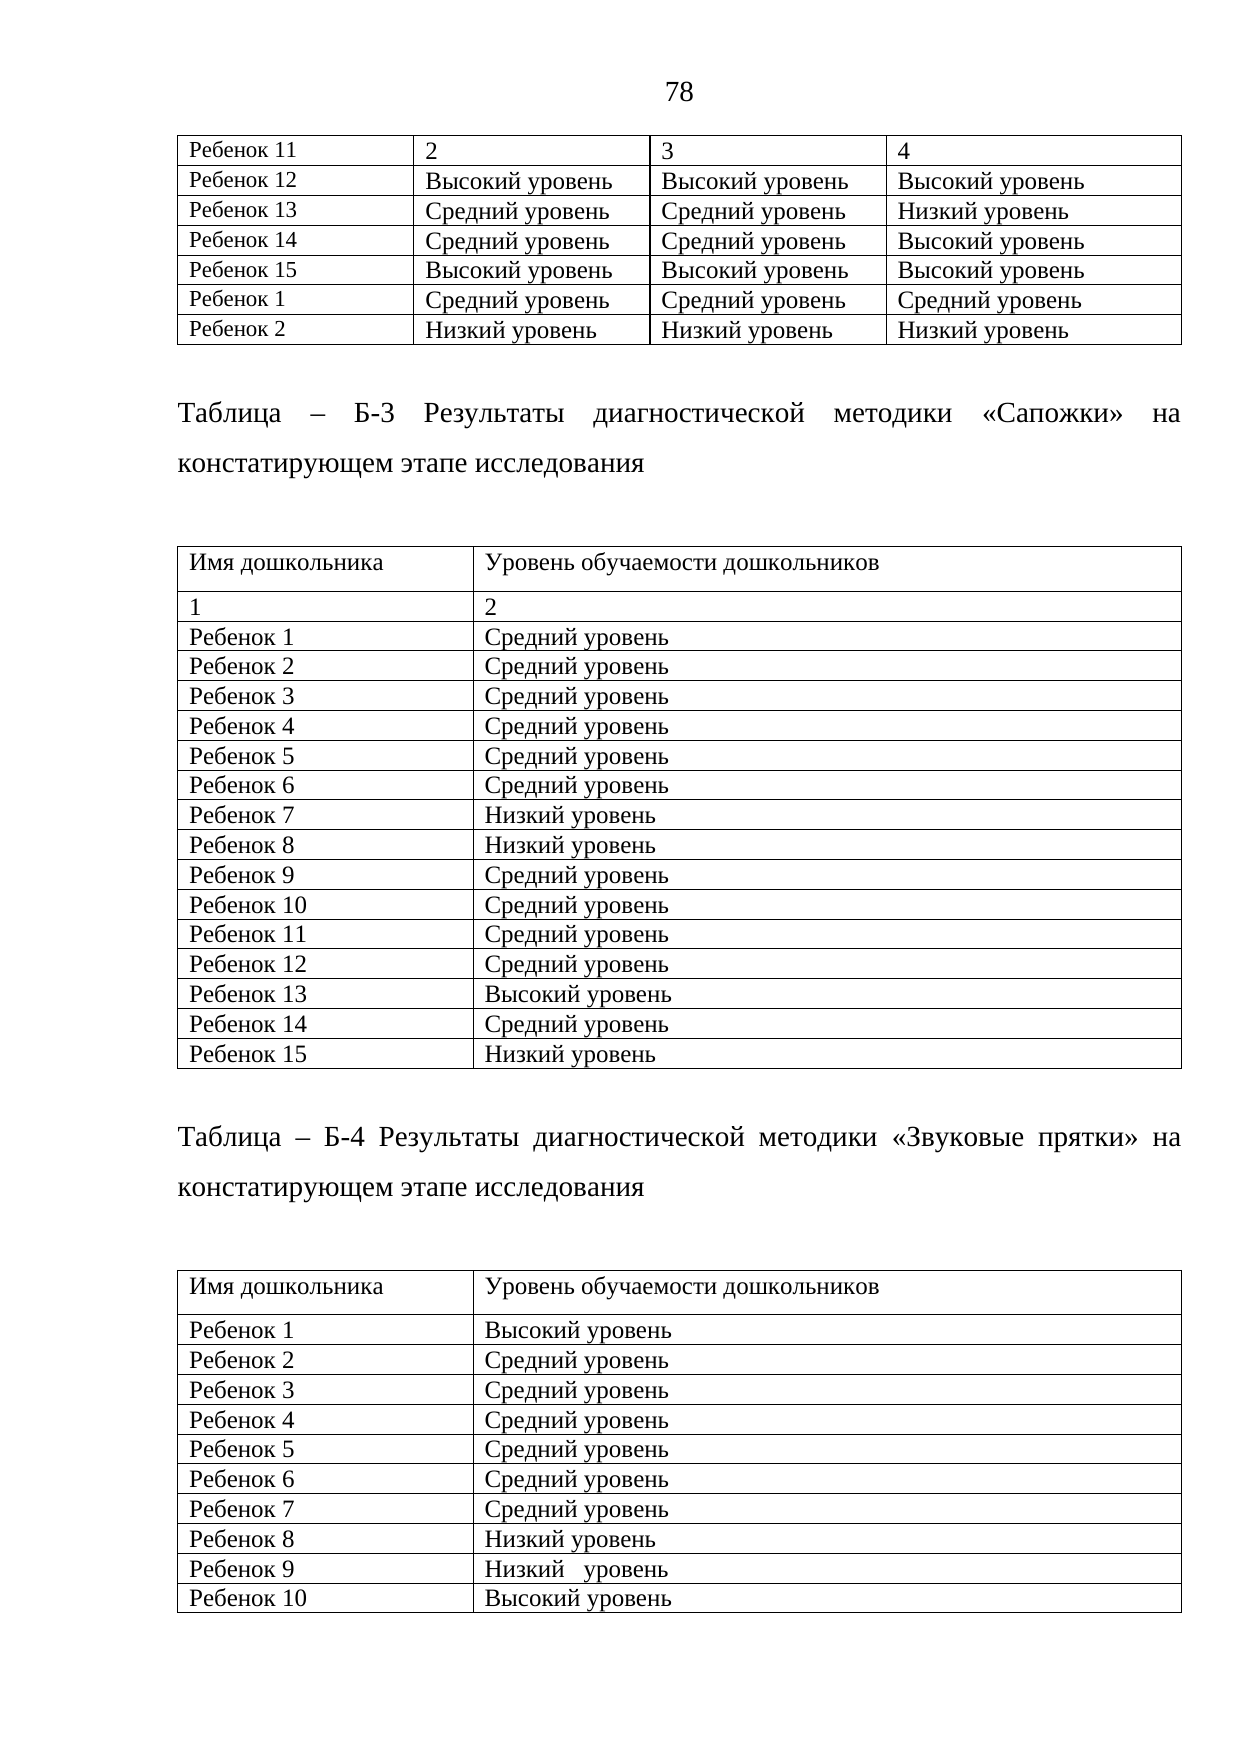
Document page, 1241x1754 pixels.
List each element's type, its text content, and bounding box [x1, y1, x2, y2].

table_cell Средний уровень [474, 681, 1181, 710]
table_cell Средний уровень [474, 1435, 1181, 1463]
table_cell Ребенок 8 [178, 830, 473, 859]
table_cell Низкий уровень [887, 315, 1181, 344]
table_cell Ребенок 13 [178, 979, 473, 1008]
table_cell Средний уровень [474, 949, 1181, 978]
table_cell Средний уровень [474, 1375, 1181, 1404]
table_cell Средний уровень [474, 741, 1181, 769]
table_cell Ребенок 10 [178, 890, 473, 918]
table_cell Ребенок 10 [178, 1584, 473, 1612]
table_cell Ребенок 15 [178, 1039, 473, 1067]
table_cell Ребенок 3 [178, 1375, 473, 1404]
table_cell Высокий уровень [651, 166, 886, 195]
table_cell Ребенок 14 [178, 1009, 473, 1038]
table_cell Высокий уровень [887, 166, 1181, 195]
table_cell Высокий уровень [887, 226, 1181, 254]
table_cell 2 [414, 136, 649, 165]
table_cell Ребенок 5 [178, 1435, 473, 1463]
table_cell Средний уровень [414, 196, 649, 225]
table_cell Ребенок 13 [178, 196, 413, 225]
table_cell Средний уровень [474, 890, 1181, 918]
table_cell Ребенок 12 [178, 949, 473, 978]
table_cell Средний уровень [887, 285, 1181, 314]
table_cell Ребенок 9 [178, 1554, 473, 1582]
table_cell Средний уровень [474, 1405, 1181, 1433]
table_cell Средний уровень [474, 860, 1181, 889]
table_cell Высокий уровень [474, 1584, 1181, 1612]
table_cell 1 [178, 592, 473, 621]
table_cell Средний уровень [474, 1494, 1181, 1523]
table_cell Средний уровень [474, 771, 1181, 799]
table_cell 3 [651, 136, 886, 165]
table_cell Ребенок 14 [178, 226, 413, 254]
table_cell Ребенок 7 [178, 800, 473, 829]
table_cell Низкий уровень [651, 315, 886, 344]
table_cell Ребенок 5 [178, 741, 473, 769]
table_cell Высокий уровень [474, 1315, 1181, 1344]
table_cell Ребенок 1 [178, 285, 413, 314]
table_cell Средний уровень [651, 285, 886, 314]
table_cell Средний уровень [474, 651, 1181, 680]
table_cell Низкий уровень [887, 196, 1181, 225]
table_cell Ребенок 9 [178, 860, 473, 889]
table_cell Ребенок 2 [178, 651, 473, 680]
table_cell Низкий уровень [474, 800, 1181, 829]
table_cell Ребенок 7 [178, 1494, 473, 1523]
table_cell 4 [887, 136, 1181, 165]
table_cell Ребенок 15 [178, 256, 413, 284]
table_cell Средний уровень [414, 285, 649, 314]
table_cell Низкий уровень [414, 315, 649, 344]
table_cell Высокий уровень [887, 256, 1181, 284]
table_cell Ребенок 6 [178, 771, 473, 799]
table_cell Средний уровень [474, 1345, 1181, 1374]
table_cell Ребенок 2 [178, 1345, 473, 1374]
text Таблица – Б-3 Результаты диагностической методики «Сапожки» на констатирующем этапе исследования [177, 395, 1181, 479]
table_cell Ребенок 4 [178, 1405, 473, 1433]
table_cell Средний уровень [474, 1009, 1181, 1038]
table_cell Средний уровень [414, 226, 649, 254]
table_cell Ребенок 6 [178, 1464, 473, 1493]
table_cell Средний уровень [474, 711, 1181, 740]
table_cell Ребенок 4 [178, 711, 473, 740]
table_header Имя дошкольника [178, 1271, 473, 1314]
text Таблица – Б-4 Результаты диагностической методики «Звуковые прятки» на констатирующем этапе исследования [177, 1119, 1181, 1203]
table_cell Низкий уровень [474, 830, 1181, 859]
table_cell 2 [474, 592, 1181, 621]
table_cell Средний уровень [474, 1464, 1181, 1493]
table_cell Ребенок 1 [178, 1315, 473, 1344]
table_cell Низкий уровень [474, 1524, 1181, 1553]
table_cell Средний уровень [651, 226, 886, 254]
table_cell Высокий уровень [651, 256, 886, 284]
table_cell Средний уровень [474, 622, 1181, 650]
table_header Имя дошкольника [178, 547, 473, 591]
table_cell Ребенок 1 [178, 622, 473, 650]
table_cell Высокий уровень [414, 256, 649, 284]
table_cell Высокий уровень [474, 979, 1181, 1008]
table_cell Ребенок 2 [178, 315, 413, 344]
table_cell Ребенок 12 [178, 166, 413, 195]
table_cell Низкий уровень [474, 1039, 1181, 1067]
table_cell Средний уровень [474, 920, 1181, 948]
table_cell Ребенок 11 [178, 920, 473, 948]
table_cell Средний уровень [651, 196, 886, 225]
table_cell Ребенок 8 [178, 1524, 473, 1553]
table_header Уровень обучаемости дошкольников [474, 1271, 1181, 1314]
table_cell Низкий уровень [474, 1554, 1181, 1582]
table_cell Ребенок 11 [178, 136, 413, 165]
table_cell Ребенок 3 [178, 681, 473, 710]
table_header Уровень обучаемости дошкольников [474, 547, 1181, 591]
table_cell Высокий уровень [414, 166, 649, 195]
